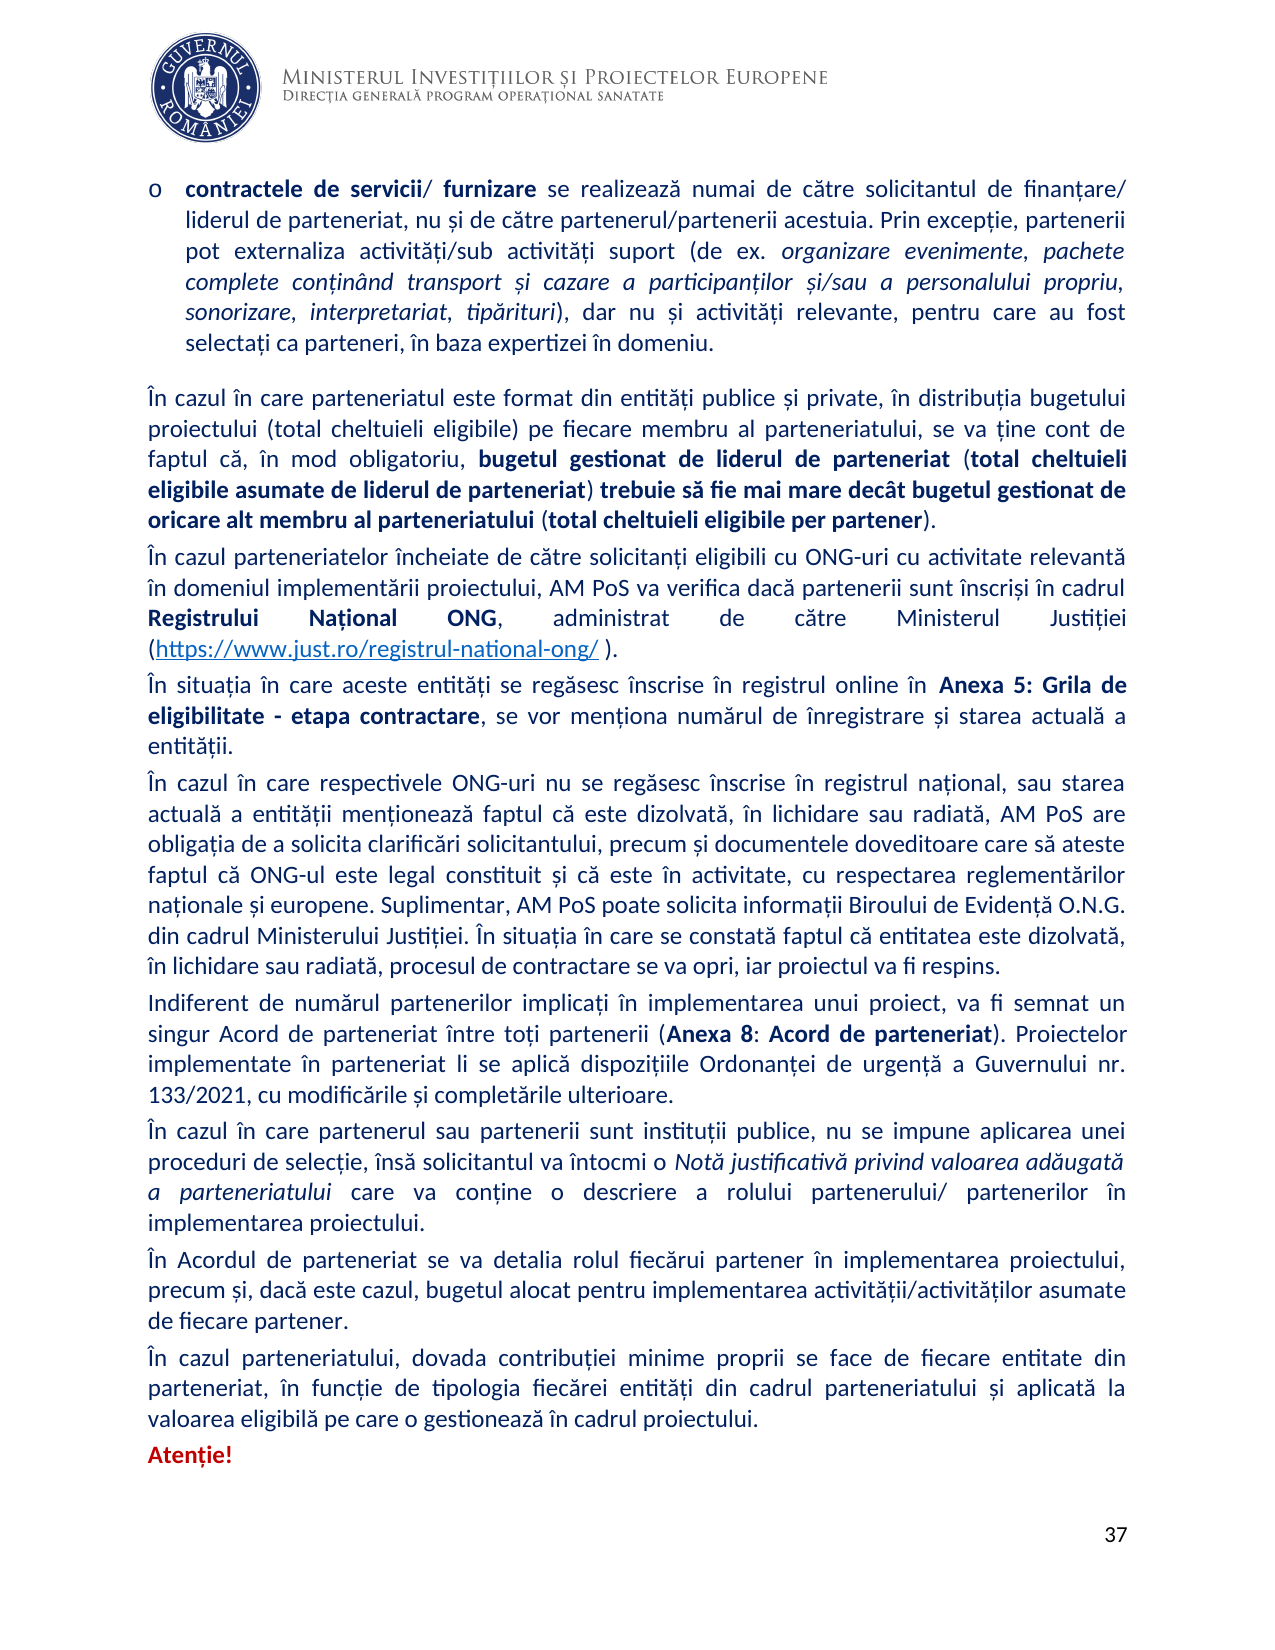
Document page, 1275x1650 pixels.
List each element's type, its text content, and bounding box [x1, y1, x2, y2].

text În Acordul de parteneriat se va detalia rolul fiecărui partener în implementarea proiectului, precum și, dacă este cazul, bugetul alocat pentru implementarea activității/activităților asumate de fiecare partener. [148, 1244, 1127, 1335]
text În cazul parteneriatului, dovada contribuției minime proprii se face de fiecare entitate din parteneriat, în funcție de tipologia fiecărei entități din cadrul parteneriatului și aplicată la valoarea eligibilă pe care o gestionează în cadrul proiectului. [148, 1342, 1127, 1433]
text În cazul în care partenerul sau partenerii sunt instituții publice, nu se impune aplicarea unei proceduri de selecție, însă solicitantul va întocmi o Notă justificativă privind valoarea adăugată a parteneriatului care va conține o descriere a rolului partenerului/ partenerilor în implementarea proiectului. [148, 1116, 1127, 1238]
text În cazul în care parteneriatul este format din entități publice și private, în distribuția bugetului proiectului (total cheltuieli eligibile) pe fiecare membru al parteneriatului, se va ține cont de faptul că, în mod obligatoriu, bugetul gestionat de liderul de parteneriat (total cheltuieli eligibile asumate de liderul de parteneriat) trebuie să fie mai mare decât bugetul gestionat de oricare alt membru al parteneriatului (total cheltuieli eligibile per partener). [148, 382, 1127, 535]
text În situația în care aceste entități se regăsesc înscrise în registrul online în Anexa 5: Grila de eligibilitate - etapa contractare, se vor menționa numărul de înregistrare și starea actuală a entității. [148, 669, 1127, 761]
picture [147, 29, 852, 145]
text Indiferent de numărul partenerilor implicați în implementarea unui proiect, va fi semnat un singur Acord de parteneriat între toți partenerii (Anexa 8: Acord de parteneriat). Proiectelor implementate în parteneriat li se aplică dispozițiile Ordonanței de urgență a Guvernului nr. 133/2021, cu modificările și completările ulterioare. [148, 987, 1127, 1109]
list contractele de servicii/ furnizare se realizează numai de către solicitantul de finanțare/ liderul de parteneriat, nu şi de către partenerul/partenerii acestuia. Prin excepție, partenerii pot externaliza activități/sub activități suport (de ex. organizare evenimente, pachete complete conținând transport și cazare a participanților şi/sau a personalului propriu, sonorizare, interpretariat, tipărituri), dar nu și activități relevante, pentru care au fost selectați ca parteneri, în baza expertizei în domeniu. [148, 173, 1127, 357]
text În cazul în care respectivele ONG-uri nu se regăsesc înscrise în registrul național, sau starea actuală a entității menționează faptul că este dizolvată, în lichidare sau radiată, AM PoS are obligația de a solicita clarificări solicitantului, precum și documentele doveditoare care să ateste faptul că ONG-ul este legal constituit și că este în activitate, cu respectarea reglementărilor naționale și europene. Suplimentar, AM PoS poate solicita informații Biroului de Evidență O.N.G. din cadrul Ministerului Justiției. În situația în care se constată faptul că entitatea este dizolvată, în lichidare sau radiată, procesul de contractare se va opri, iar proiectul va fi respins. [148, 767, 1127, 981]
text În cazul parteneriatelor încheiate de către solicitanți eligibili cu ONG-uri cu activitate relevantă în domeniul implementării proiectului, AM PoS va verifica dacă partenerii sunt înscriși în cadrul Registrului Național ONG, administrat de către Ministerul Justiției (https://www.just.ro/registrul-national-ong/ ). [148, 541, 1127, 663]
text Atenție! [148, 1439, 1127, 1470]
